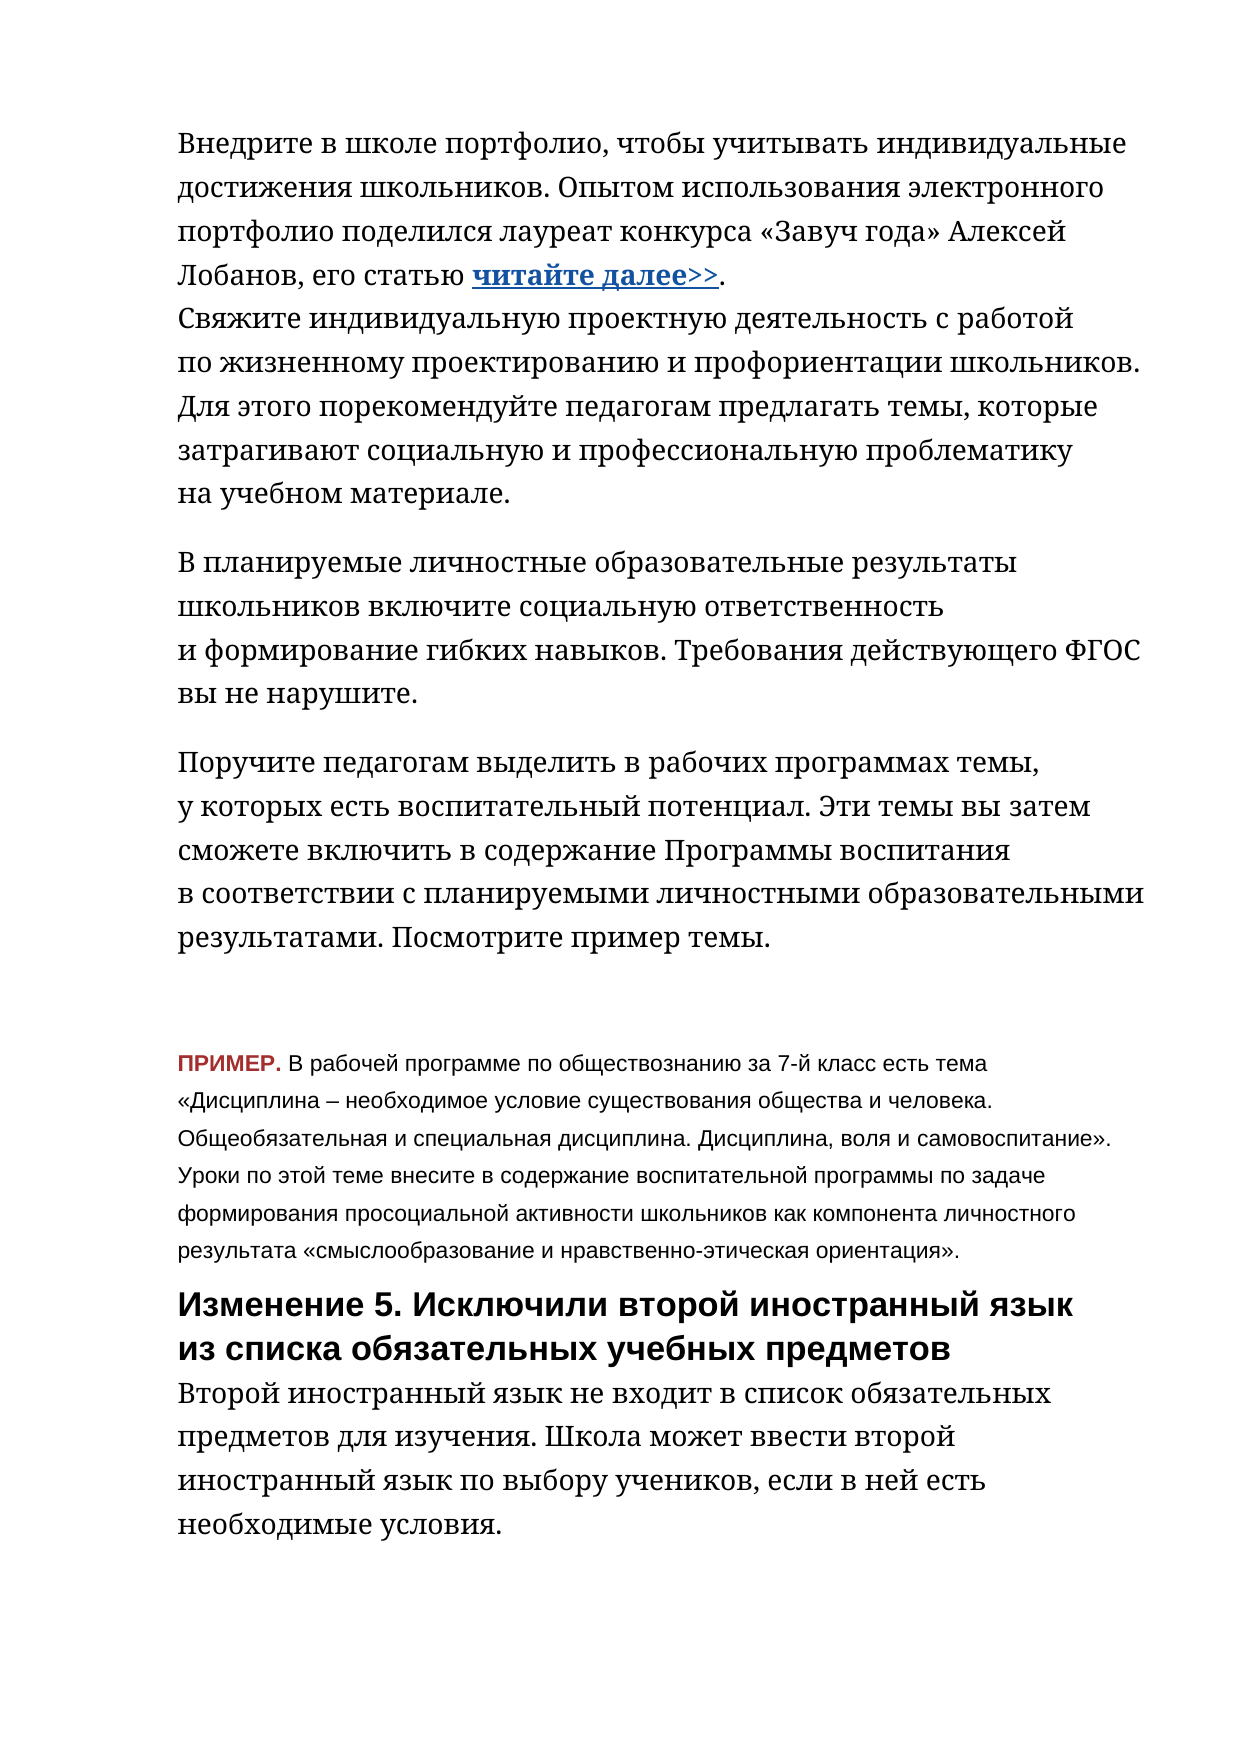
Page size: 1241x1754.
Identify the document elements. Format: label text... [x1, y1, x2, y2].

text ПРИМЕР. В рабочей программе по обществознанию за 7-й класс есть тема «Дисциплина – необходимое условие существования общества и человека. Общеобязательная и специальная дисциплина. Дисциплина, воля и самовоспитание». Уроки по этой теме внесите в содержание воспитательной программы по задаче формирования просоциальной активности школьников как компонента личностного результата «смыслообразование и нравственно-этическая ориентация». [177, 1038, 1152, 1263]
text Свяжите индивидуальную проектную деятельность с работой по жизненному проектированию и профориентации школьников. Для этого порекомендуйте педагогам предлагать темы, которые затрагивают социальную и профессиональную проблематику на учебном материале. [177, 293, 1152, 512]
text В планируемые личностные образовательные результаты школьников включите социальную ответственность и формирование гибких навыков. Требования действующего ФГОС вы не нарушите. [177, 537, 1152, 712]
text Внедрите в школе портфолио, чтобы учитывать индивидуальные достижения школьников. Опытом использования электронного портфолио поделился лауреат конкурса «Завуч года» Алексей Лобанов, его статью читайте далее>>. [177, 118, 1152, 293]
text Поручите педагогам выделить в рабочих программах темы, у которых есть воспитательный потенциал. Эти темы вы затем сможете включить в содержание Программы воспитания в соответствии с планируемыми личностными образовательными результатами. Посмотрите пример темы. [177, 737, 1152, 956]
text Второй иностранный язык не входит в список обязательных предметов для изучения. Школа может ввести второй иностранный язык по выбору учеников, если в ней есть необходимые условия. [177, 1368, 1152, 1543]
subtitle Изменение 5. Исключили второй иностранный язык из списка обязательных учебных предметов [177, 1280, 1152, 1368]
